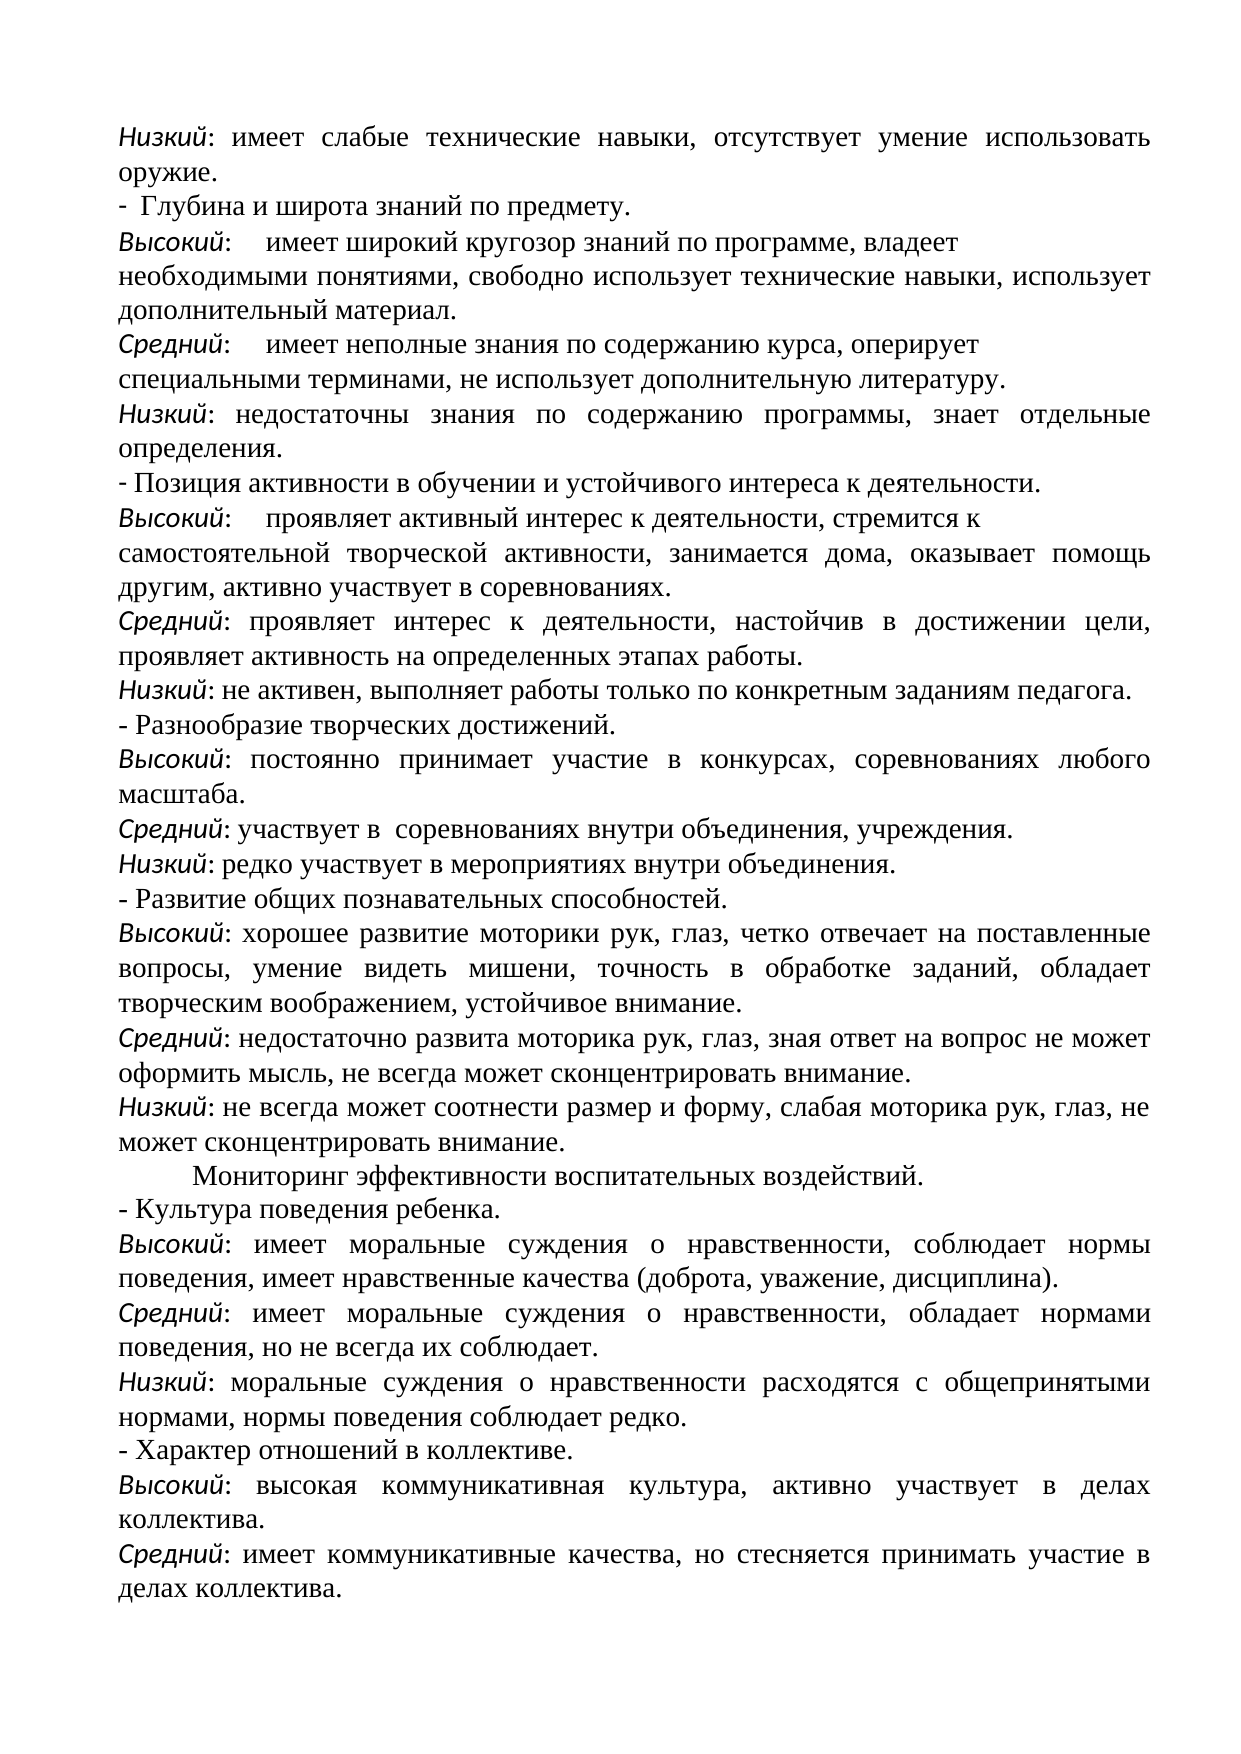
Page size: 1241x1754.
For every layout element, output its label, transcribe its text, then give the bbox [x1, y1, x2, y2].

text Средний: имеет коммуникативные качества, но стесняется принимать участие в делах коллектива. [118, 1535, 1152, 1604]
text Высокий: имеет широкий кругозор знаний по программе, владеет [118, 223, 1152, 258]
text Средний: имеет моральные суждения о нравственности, обладает нормами поведения, но не всегда их соблюдает. [118, 1294, 1152, 1363]
text Высокий: проявляет активный интерес к деятельности, стремится к [118, 499, 1152, 535]
text Средний: проявляет интерес к деятельности, настойчив в достижении цели, проявляет активность на определенных этапах работы. [118, 602, 1152, 671]
text Низкий: не активен, выполняет работы только по конкретным заданиям педагога. [118, 671, 1152, 707]
text Низкий: редко участвует в мероприятиях внутри объединения. [118, 845, 1152, 881]
text необходимыми понятиями, свободно использует технические навыки, использует дополнительный материал. [118, 258, 1152, 326]
text Средний: участвует в соревнованиях внутри объединения, учреждения. [118, 810, 1152, 845]
text - Характер отношений в коллективе. [118, 1432, 1152, 1466]
text Высокий: высокая коммуникативная культура, активно участвует в делах коллектива. [118, 1466, 1152, 1535]
text Высокий: постоянно принимает участие в конкурсах, соревнованиях любого масштаба. [118, 741, 1152, 810]
text - Глубина и широта знаний по предмету. [118, 187, 1152, 223]
text - Разнообразие творческих достижений. [118, 707, 1152, 741]
text Низкий: недостаточны знания по содержанию программы, знает отдельные определения. [118, 395, 1152, 464]
text Низкий: не всегда может соотнести размер и форму, слабая моторика рук, глаз, не может сконцентрировать внимание. [118, 1088, 1152, 1158]
text - Культура поведения ребенка. [118, 1191, 1152, 1225]
text Высокий: имеет моральные суждения о нравственности, соблюдает нормы поведения, имеет нравственные качества (доброта, уважение, дисциплина). [118, 1225, 1152, 1294]
text Низкий: имеет слабые технические навыки, отсутствует умение использовать оружие. [118, 118, 1152, 187]
text Высокий: хорошее развитие моторики рук, глаз, четко отвечает на поставленные вопросы, умение видеть мишени, точность в обработке заданий, обладает творческим воображением, устойчивое внимание. [118, 914, 1152, 1019]
text специальными терминами, не использует дополнительную литературу. [118, 361, 1152, 395]
text Средний: недостаточно развита моторика рук, глаз, зная ответ на вопрос не может оформить мысль, не всегда может сконцентрировать внимание. [118, 1019, 1152, 1088]
text Мониторинг эффективности воспитательных воздействий. [118, 1158, 1152, 1191]
text Средний: имеет неполные знания по содержанию курса, оперирует [118, 326, 1152, 361]
text - Развитие общих познавательных способностей. [118, 881, 1152, 914]
text - Позиция активности в обучении и устойчивого интереса к деятельности. [118, 464, 1152, 499]
text Низкий: моральные суждения о нравственности расходятся с общепринятыми нормами, нормы поведения соблюдает редко. [118, 1363, 1152, 1432]
text самостоятельной творческой активности, занимается дома, оказывает помощь другим, активно участвует в соревнованиях. [118, 535, 1152, 602]
